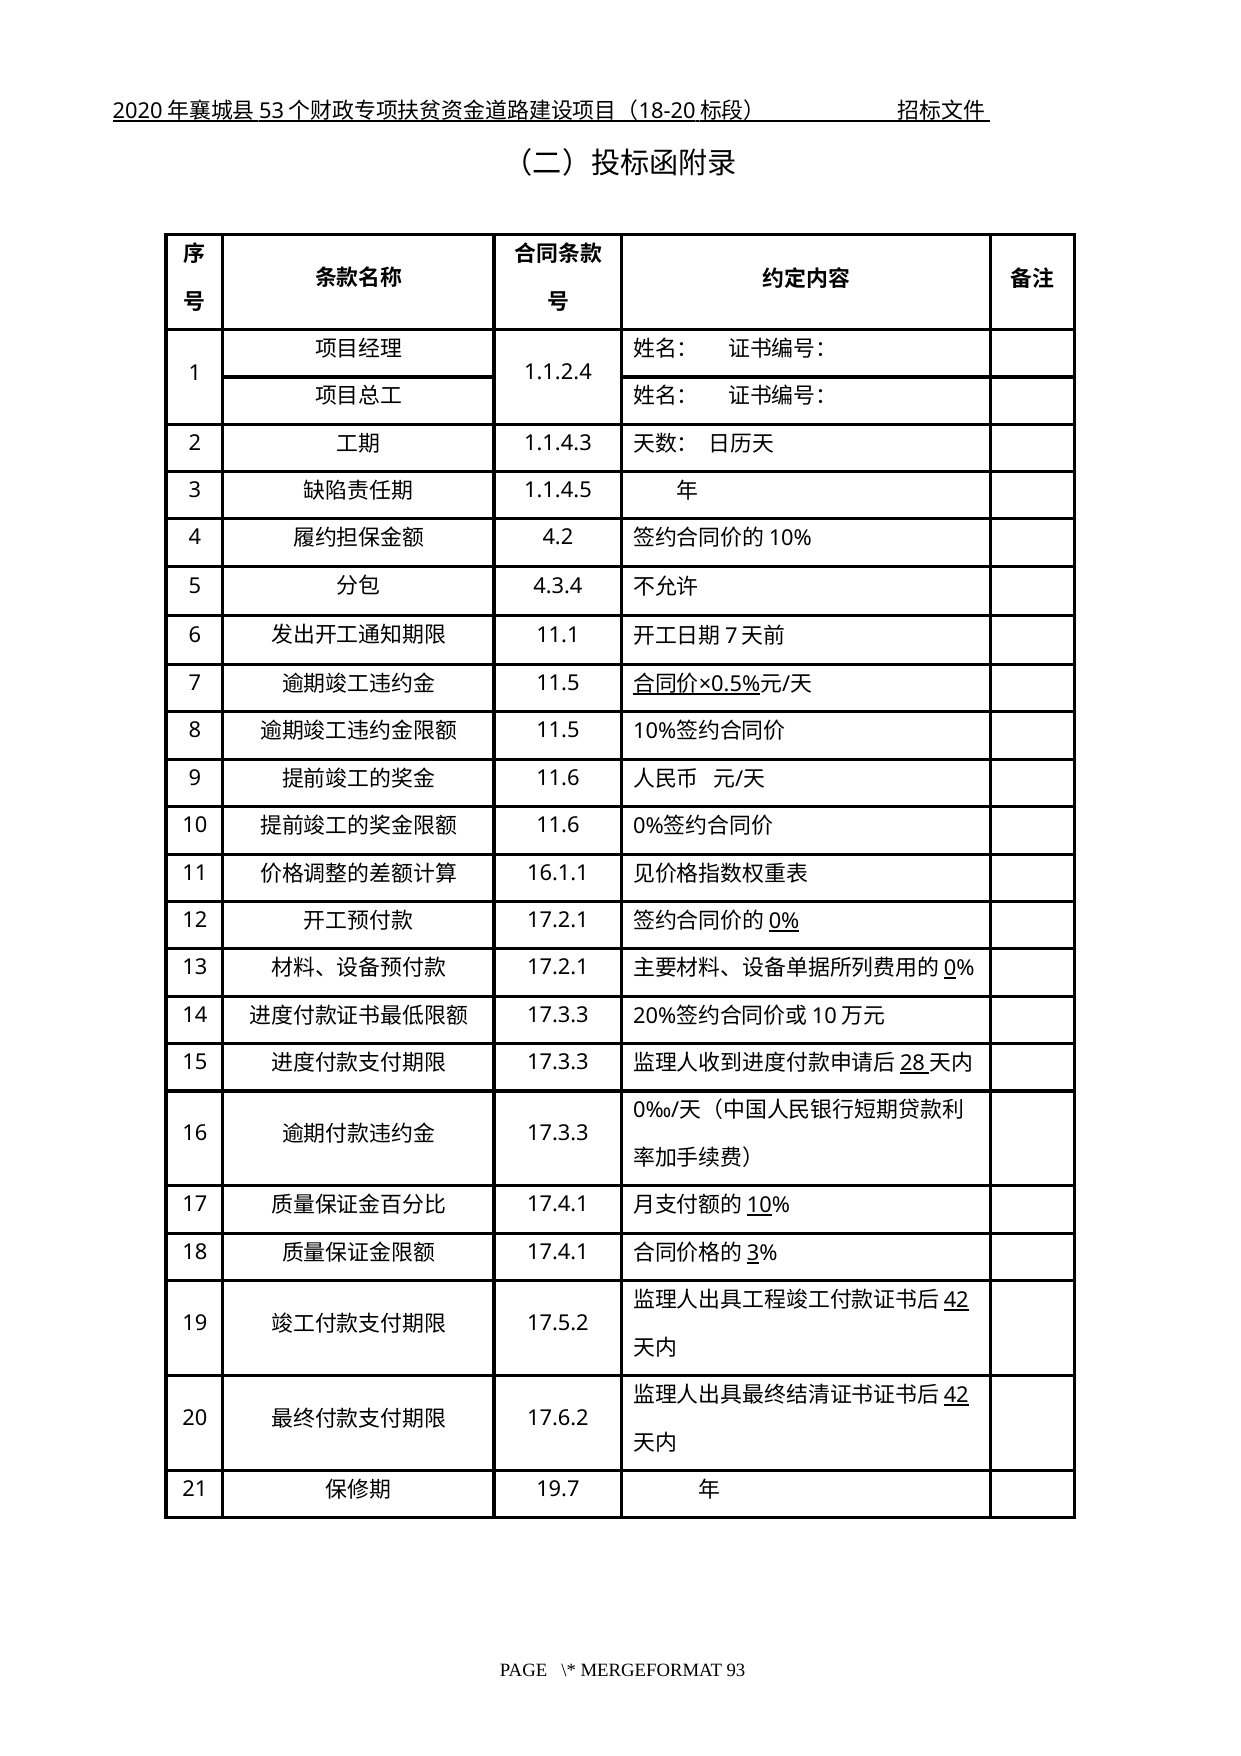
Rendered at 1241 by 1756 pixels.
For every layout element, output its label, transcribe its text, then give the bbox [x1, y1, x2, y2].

table_cell 年 [623, 1472, 989, 1516]
table_header 约定内容 [623, 236, 989, 328]
table_cell 监理人出具工程竣工付款证书后42天内 [623, 1282, 989, 1374]
table_cell [992, 808, 1073, 852]
table_cell 10 [168, 808, 221, 852]
table_cell [992, 998, 1073, 1042]
table_cell 0%签约合同价 [623, 808, 989, 852]
table_cell 天数： 日历天 [623, 426, 989, 470]
table_cell 7 [168, 666, 221, 710]
table_cell 21 [168, 1472, 221, 1516]
table_cell 质量保证金限额 [224, 1235, 492, 1279]
table_cell 15 [168, 1045, 221, 1089]
table_cell 姓名： 证书编号： [623, 379, 989, 423]
table_cell 价格调整的差额计算 [224, 856, 492, 900]
table_cell 监理人出具最终结清证书证书后42天内 [623, 1377, 989, 1469]
table_cell 月支付额的10% [623, 1187, 989, 1232]
table_header 序号 [168, 236, 221, 328]
table_cell 16 [168, 1093, 221, 1184]
table_cell 合同价格的3% [623, 1235, 989, 1279]
table_cell 14 [168, 998, 221, 1042]
table_cell 11.1 [496, 617, 620, 663]
table_cell 11.5 [496, 713, 620, 758]
table_cell 1.1.2.4 [496, 331, 620, 423]
table_cell 5 [168, 568, 221, 614]
table_cell [992, 903, 1073, 947]
table_cell [992, 856, 1073, 900]
table_cell 19 [168, 1282, 221, 1374]
table_cell 17.6.2 [496, 1377, 620, 1469]
table_cell 保修期 [224, 1472, 492, 1516]
table_cell 发出开工通知期限 [224, 617, 492, 663]
table_cell 主要材料、设备单据所列费用的0% [623, 950, 989, 994]
table_cell 18 [168, 1235, 221, 1279]
table_cell [992, 761, 1073, 805]
table_cell 17.3.3 [496, 1045, 620, 1089]
table_cell [992, 520, 1073, 565]
table_header 备注 [992, 236, 1073, 328]
table_cell 人民币 元/天 [623, 761, 989, 805]
table_cell 合同价×0.5%元/天 [623, 666, 989, 710]
table_cell 8 [168, 713, 221, 758]
table_cell 分包 [224, 568, 492, 614]
text （二）投标函附录 [112, 150, 1128, 179]
table_cell 11.5 [496, 666, 620, 710]
table_cell 提前竣工的奖金 [224, 761, 492, 805]
table_cell 进度付款证书最低限额 [224, 998, 492, 1042]
table_cell 见价格指数权重表 [623, 856, 989, 900]
table_cell [992, 473, 1073, 517]
table_cell 质量保证金百分比 [224, 1187, 492, 1232]
table_cell 工期 [224, 426, 492, 470]
table_cell 竣工付款支付期限 [224, 1282, 492, 1374]
table_cell 不允许 [623, 568, 989, 614]
table_cell 4 [168, 520, 221, 565]
table_cell 13 [168, 950, 221, 994]
table_cell 11.6 [496, 761, 620, 805]
table_cell [992, 1377, 1073, 1469]
table_cell 19.7 [496, 1472, 620, 1516]
table_cell [992, 950, 1073, 994]
table_cell 逾期付款违约金 [224, 1093, 492, 1184]
table_cell 1.1.4.3 [496, 426, 620, 470]
table_cell 提前竣工的奖金限额 [224, 808, 492, 852]
table_cell [992, 568, 1073, 614]
table_cell 缺陷责任期 [224, 473, 492, 517]
table_cell 12 [168, 903, 221, 947]
table_cell 10%签约合同价 [623, 713, 989, 758]
table_cell 4.2 [496, 520, 620, 565]
table_cell 6 [168, 617, 221, 663]
table_cell [992, 1472, 1073, 1516]
table_cell 17.3.3 [496, 1093, 620, 1184]
table_cell 进度付款支付期限 [224, 1045, 492, 1089]
table_cell 签约合同价的0% [623, 903, 989, 947]
table_cell [992, 1282, 1073, 1374]
table_cell 17 [168, 1187, 221, 1232]
table_cell 17.4.1 [496, 1187, 620, 1232]
table_cell 17.3.3 [496, 998, 620, 1042]
table_cell 17.4.1 [496, 1235, 620, 1279]
table_header 合同条款号 [496, 236, 620, 328]
table_cell 开工日期7天前 [623, 617, 989, 663]
table_cell 材料、设备预付款 [224, 950, 492, 994]
table_cell 4.3.4 [496, 568, 620, 614]
table_cell [992, 1093, 1073, 1184]
table_cell 17.2.1 [496, 903, 620, 947]
table_cell 姓名： 证书编号： [623, 331, 989, 375]
table_cell 2 [168, 426, 221, 470]
table_cell [992, 713, 1073, 758]
table_cell 项目经理 [224, 331, 492, 375]
table_cell 监理人收到进度付款申请后28天内 [623, 1045, 989, 1089]
table_cell 1 [168, 331, 221, 423]
table_cell 17.5.2 [496, 1282, 620, 1374]
table_cell 0‰/天（中国人民银行短期贷款利率加手续费） [623, 1093, 989, 1184]
table_cell 16.1.1 [496, 856, 620, 900]
table_cell 签约合同价的10% [623, 520, 989, 565]
table_cell 9 [168, 761, 221, 805]
table_cell [992, 1045, 1073, 1089]
table_cell 3 [168, 473, 221, 517]
table_cell 逾期竣工违约金 [224, 666, 492, 710]
table_cell 20 [168, 1377, 221, 1469]
table_cell 年 [623, 473, 989, 517]
table_cell 逾期竣工违约金限额 [224, 713, 492, 758]
table_cell [992, 379, 1073, 423]
table_cell 开工预付款 [224, 903, 492, 947]
table_cell [992, 1235, 1073, 1279]
table_cell [992, 617, 1073, 663]
table_cell 20%签约合同价或10万元 [623, 998, 989, 1042]
table_cell [992, 666, 1073, 710]
table_cell 最终付款支付期限 [224, 1377, 492, 1469]
table_cell [992, 1187, 1073, 1232]
table_cell 11 [168, 856, 221, 900]
table_cell [992, 426, 1073, 470]
table_cell 17.2.1 [496, 950, 620, 994]
table_cell [992, 331, 1073, 375]
table_header 条款名称 [224, 236, 492, 328]
table_cell 11.6 [496, 808, 620, 852]
table_cell 履约担保金额 [224, 520, 492, 565]
table_cell 项目总工 [224, 379, 492, 423]
table_cell 1.1.4.5 [496, 473, 620, 517]
